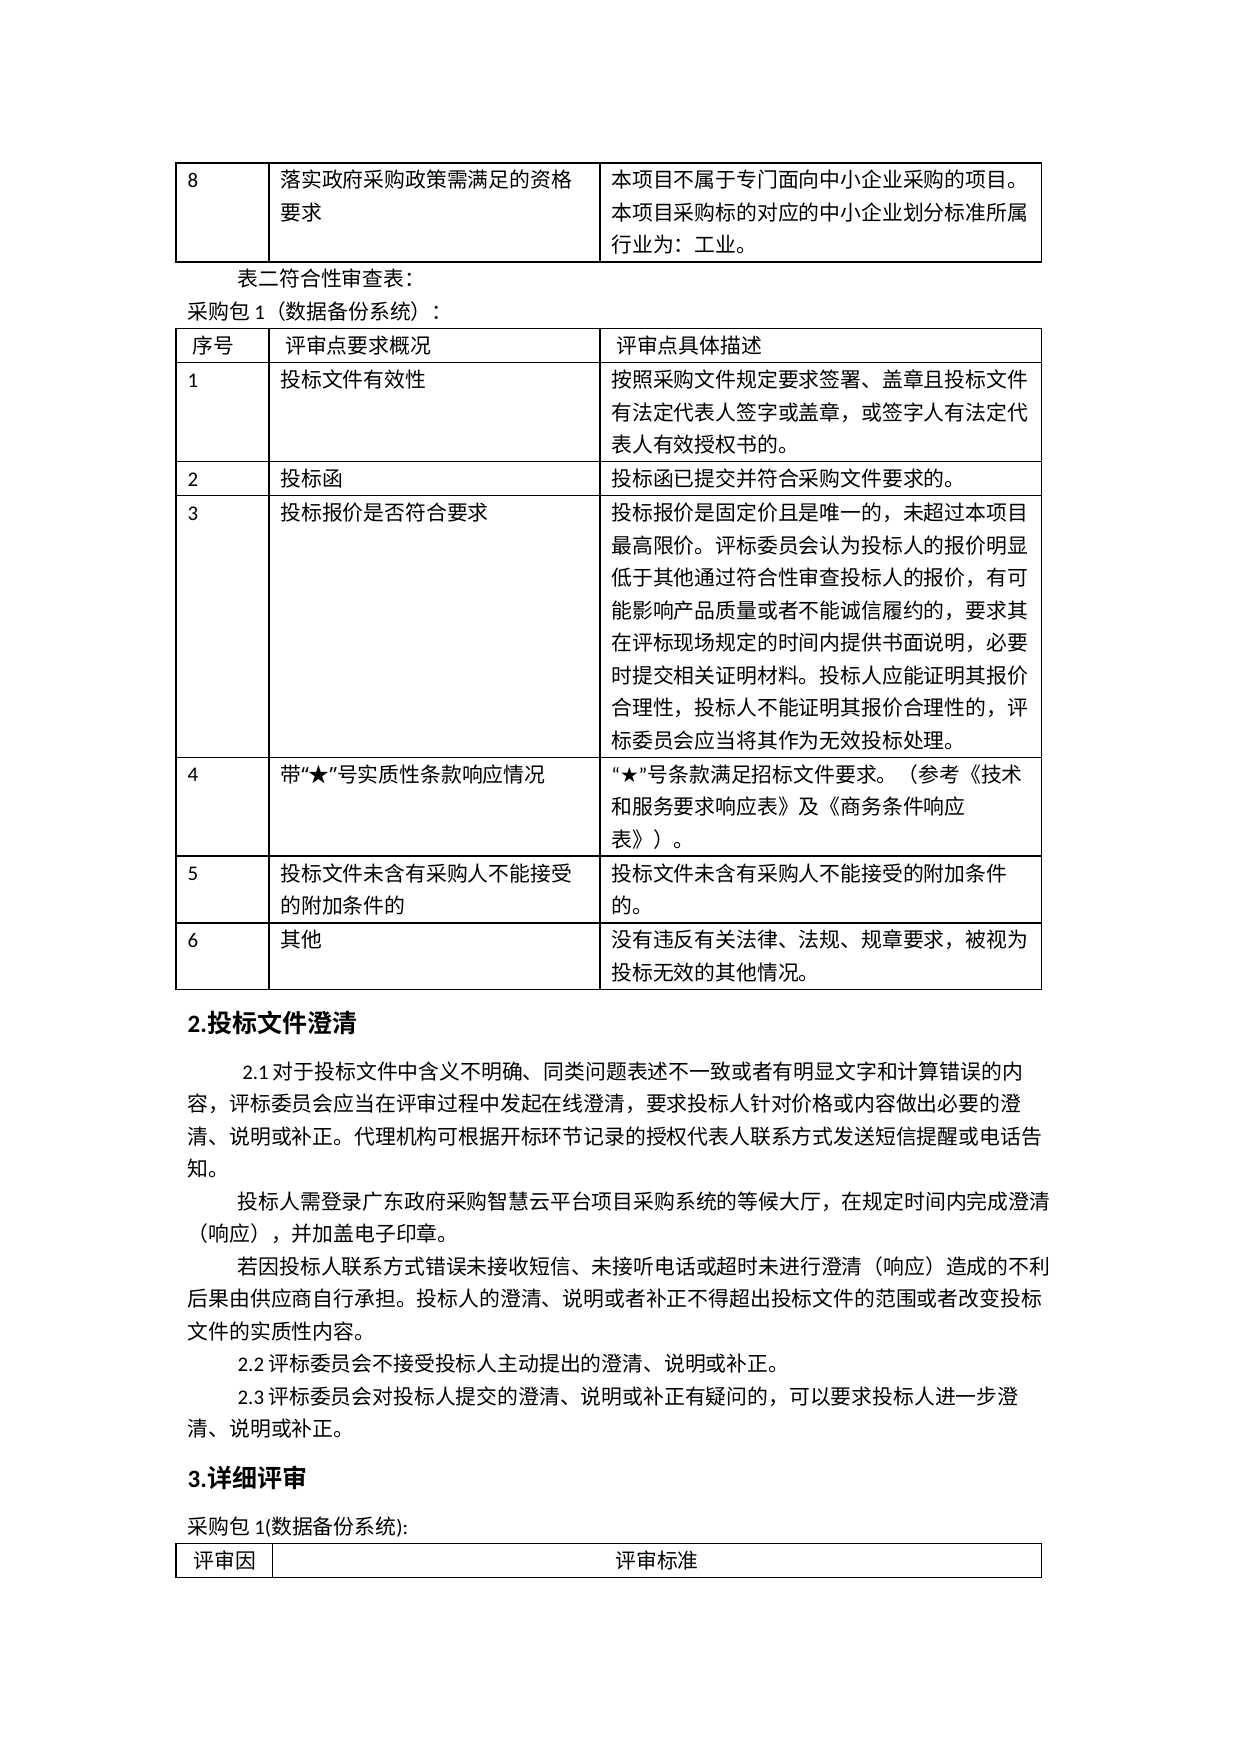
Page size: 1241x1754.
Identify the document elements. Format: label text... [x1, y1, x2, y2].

table_cell 6 [177, 924, 268, 988]
table_cell 按照采购文件规定要求签署、盖章且投标文件有法定代表人签字或盖章，或签字人有法定代表人有效授权书的。 [601, 363, 1041, 461]
table_cell 投标文件未含有采购人不能接受的附加条件的。 [601, 857, 1041, 922]
text 2.投标文件澄清 [187, 990, 1053, 1055]
text 采购包1（数据备份系统）： [187, 295, 1053, 328]
table_cell 1 [177, 363, 268, 461]
text 投标人需登录广东政府采购智慧云平台项目采购系统的等候大厅，在规定时间内完成澄清（响应），并加盖电子印章。 [187, 1185, 1053, 1250]
table_cell 带“★”号实质性条款响应情况 [270, 758, 599, 855]
table_cell “★”号条款满足招标文件要求。（参考《技术和服务要求响应表》及《商务条件响应表》）。 [601, 758, 1041, 855]
text 2.3评标委员会对投标人提交的澄清、说明或补正有疑问的，可以要求投标人进一步澄清、说明或补正。 [187, 1380, 1053, 1445]
table_cell 投标文件有效性 [270, 363, 599, 461]
table_cell 5 [177, 857, 268, 922]
text 表二符合性审查表： [187, 263, 1053, 295]
table_cell 本项目不属于专门面向中小企业采购的项目。本项目采购标的对应的中小企业划分标准所属行业为：工业。 [601, 164, 1041, 261]
table_cell 4 [177, 758, 268, 855]
table_cell 其他 [270, 924, 599, 988]
text 若因投标人联系方式错误未接收短信、未接听电话或超时未进行澄清（响应）造成的不利后果由供应商自行承担。投标人的澄清、说明或者补正不得超出投标文件的范围或者改变投标文件的实质性内容。 [187, 1250, 1053, 1348]
table_header 评审点要求概况 [270, 329, 599, 362]
table_cell 落实政府采购政策需满足的资格要求 [270, 164, 599, 261]
table_cell 2 [177, 462, 268, 495]
table_header 评审标准 [273, 1544, 1041, 1577]
table_cell 3 [177, 496, 268, 756]
table_cell 没有违反有关法律、法规、规章要求，被视为投标无效的其他情况。 [601, 924, 1041, 988]
table_cell 投标函 [270, 462, 599, 495]
table_cell 8 [177, 164, 268, 261]
text 采购包1(数据备份系统): [187, 1510, 1053, 1543]
table_cell 投标报价是否符合要求 [270, 496, 599, 756]
text 3.详细评审 [187, 1445, 1053, 1510]
table_header 评审点具体描述 [601, 329, 1041, 362]
text 2.1对于投标文件中含义不明确、同类问题表述不一致或者有明显文字和计算错误的内容，评标委员会应当在评审过程中发起在线澄清，要求投标人针对价格或内容做出必要的澄清、说明或补正。代理机构可根据开标环节记录的授权代表人联系方式发送短信提醒或电话告知。 [187, 1055, 1053, 1185]
table_cell 投标文件未含有采购人不能接受的附加条件的 [270, 857, 599, 922]
table_header 序号 [177, 329, 268, 362]
table_cell 投标报价是固定价且是唯一的，未超过本项目最高限价。评标委员会认为投标人的报价明显低于其他通过符合性审查投标人的报价，有可能影响产品质量或者不能诚信履约的，要求其在评标现场规定的时间内提供书面说明，必要时提交相关证明材料。投标人应能证明其报价合理性，投标人不能证明其报价合理性的，评标委员会应当将其作为无效投标处理。 [601, 496, 1041, 756]
table_cell 投标函已提交并符合采购文件要求的。 [601, 462, 1041, 495]
text 2.2评标委员会不接受投标人主动提出的澄清、说明或补正。 [187, 1348, 1053, 1380]
table_header 评审因素 [177, 1544, 272, 1577]
